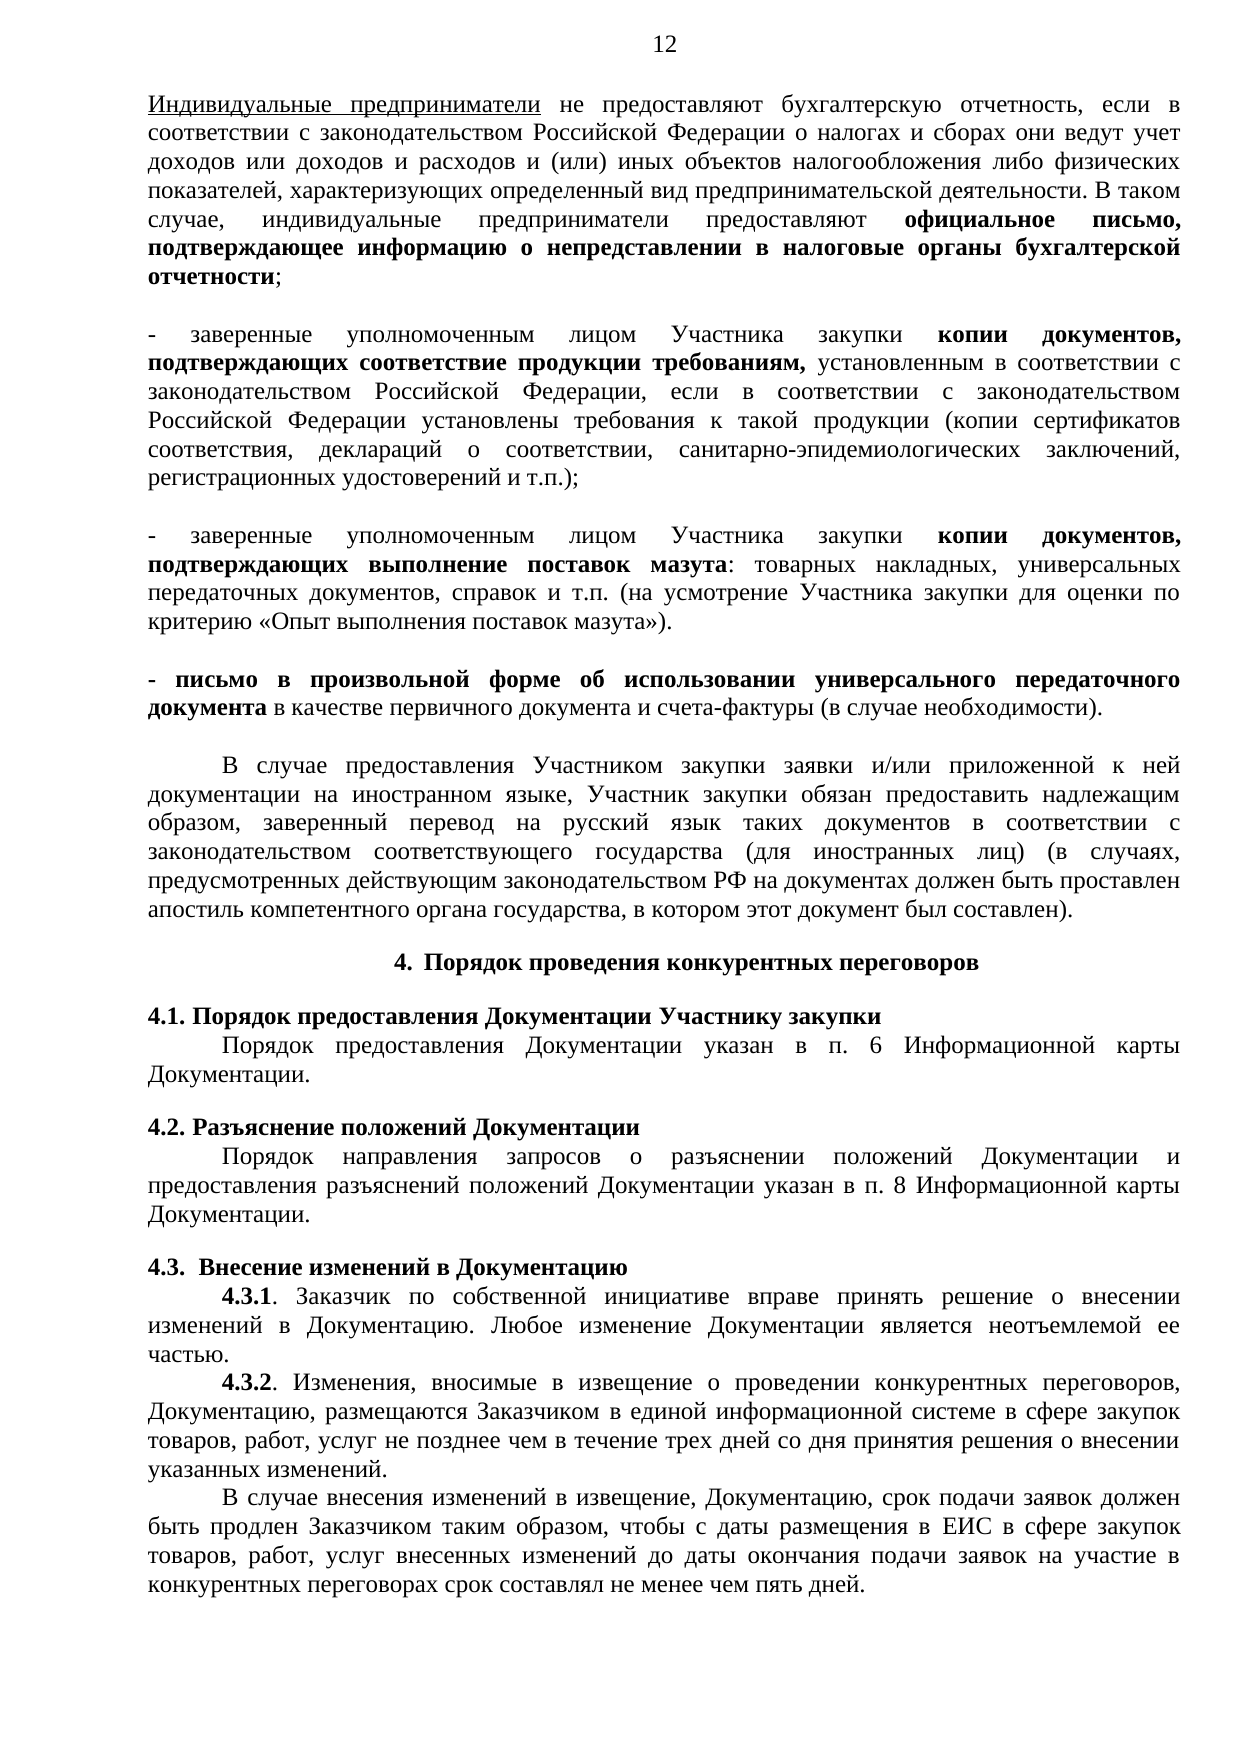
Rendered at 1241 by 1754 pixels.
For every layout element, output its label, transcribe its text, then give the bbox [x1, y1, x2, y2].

list Порядок предоставления Документации Участнику закупки [148, 1001, 1181, 1030]
text Порядок предоставления Документации указан в п. 6 Информационной карты Документации. [148, 1030, 1181, 1087]
text В случае предоставления Участником закупки заявки и/или приложенной к ней документации на иностранном языке, Участник закупки обязан предоставить надлежащим образом, заверенный перевод на русский язык таких документов в соответствии с законодательством соответствующего государства (для иностранных лиц) (в случаях, предусмотренных действующим законодательством РФ на документах должен быть проставлен апостиль компетентного органа государства, в котором этот документ был составлен). [148, 750, 1181, 922]
text Порядок направления запросов о разъяснении положений Документации и предоставления разъяснений положений Документации указан в п. 8 Информационной карты Документации. [148, 1141, 1181, 1227]
text Индивидуальные предприниматели не предоставляют бухгалтерскую отчетность, если в соответствии с законодательством Российской Федерации о налогах и сборах они ведут учет доходов или доходов и расходов и (или) иных объектов налогообложения либо физических показателей, характеризующих определенный вид предпринимательской деятельности. В таком случае, индивидуальные предприниматели предоставляют официальное письмо, подтверждающее информацию о непредставлении в налоговые органы бухгалтерской отчетности; [148, 89, 1181, 290]
text В случае внесения изменений в извещение, Документацию, срок подачи заявок должен быть продлен Заказчиком таким образом, чтобы с даты размещения в ЕИС в сфере закупок товаров, работ, услуг внесенных изменений до даты окончания подачи заявок на участие в конкурентных переговорах срок составлял не менее чем пять дней. [148, 1482, 1181, 1597]
text 4.3.1. Заказчик по собственной инициативе вправе принять решение о внесении изменений в Документацию. Любое изменение Документации является неотъемлемой ее частью. [148, 1281, 1181, 1367]
list Разъяснение положений Документации [148, 1112, 1181, 1141]
text - письмо в произвольной форме об использовании универсального передаточного документа в качестве первичного документа и счета-фактуры (в случае необходимости). [148, 664, 1181, 721]
text 4.3.2. Изменения, вносимые в извещение о проведении конкурентных переговоров, Документацию, размещаются Заказчиком в единой информационной системе в сфере закупок товаров, работ, услуг не позднее чем в течение трех дней со дня принятия решения о внесении указанных изменений. [148, 1367, 1181, 1482]
text - заверенные уполномоченным лицом Участника закупки копии документов, подтверждающих соответствие продукции требованиям, установленным в соответствии с законодательством Российской Федерации, если в соответствии с законодательством Российской Федерации установлены требования к такой продукции (копии сертификатов соответствия, деклараций о соответствии, санитарно-эпидемиологических заключений, регистрационных удостоверений и т.п.); [148, 319, 1181, 491]
list Внесение изменений в Документацию [148, 1252, 1181, 1281]
list Порядок проведения конкурентных переговоров [148, 947, 1181, 976]
text - заверенные уполномоченным лицом Участника закупки копии документов, подтверждающих выполнение поставок мазута: товарных накладных, универсальных передаточных документов, справок и т.п. (на усмотрение Участника закупки для оценки по критерию «Опыт выполнения поставок мазута»). [148, 520, 1181, 635]
